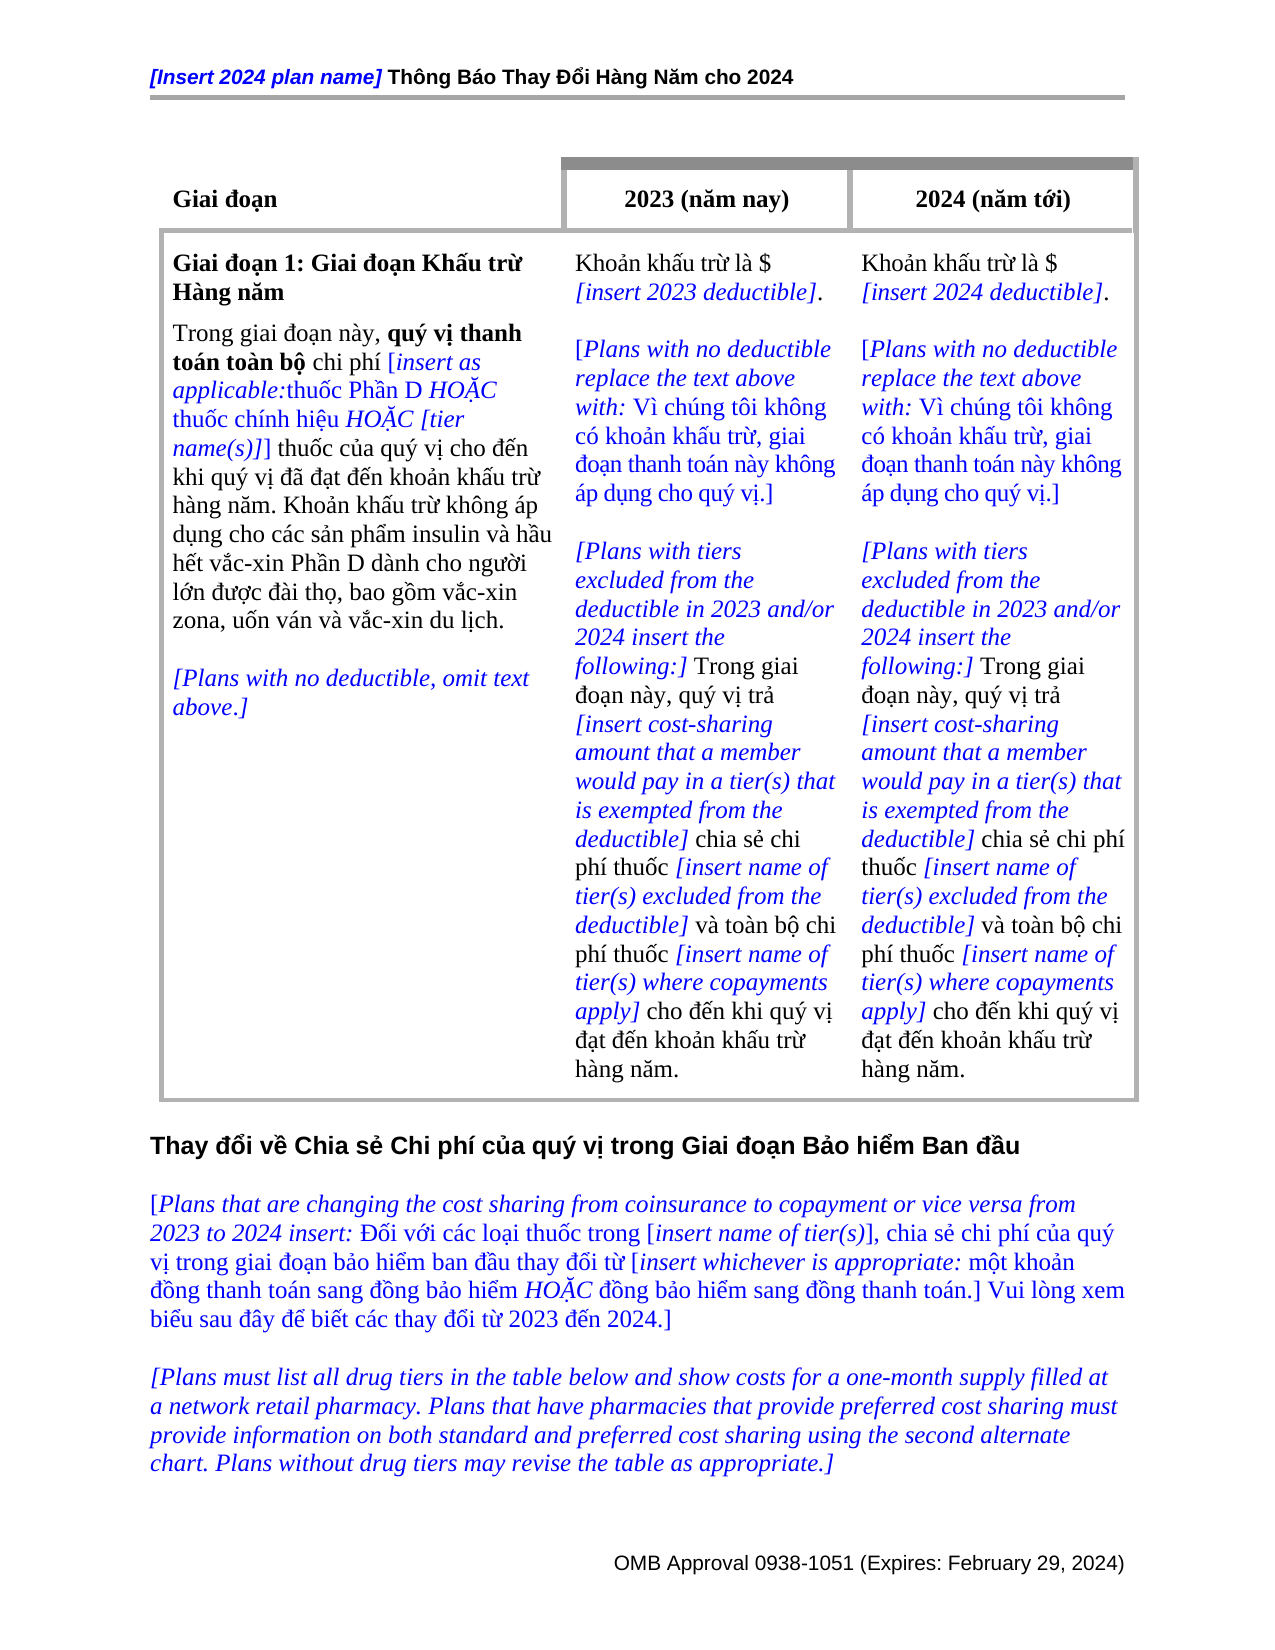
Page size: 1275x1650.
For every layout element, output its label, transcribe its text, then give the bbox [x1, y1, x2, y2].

table_header 2024 (năm tới) [853, 170, 1133, 228]
table_cell Giai đoạn 1: Giai đoạn Khấu trừ Hàng năm Trong giai đoạn này, quý vị thanh toán toàn bộ chi phí [insert as applicable:thuốc Phần D HOẶC thuốc chính hiệu HOẶC [tier name(s)]] thuốc của quý vị cho đến khi quý vị đã đạt đến khoản khấu trừ hàng năm. Khoản khấu trừ không áp dụng cho các sản phẩm insulin và hầu hết vắc-xin Phần D dành cho người lớn được đài thọ, bao gồm vắc-xin zona, uốn ván và vắc-xin du lịch. [Plans with no deductible, omit text above.] [164, 233, 564, 1097]
text [Plans that are changing the cost sharing from coinsurance to copayment or vice versa from 2023 to 2024 insert: Đối với các loại thuốc trong [insert name of tier(s)], chia sẻ chi phí của quý vị trong giai đoạn bảo hiểm ban đầu thay đổi từ [insert whichever is appropriate: một khoản đồng thanh toán sang đồng bảo hiểm HOẶC đồng bảo hiểm sang đồng thanh toán.] Vui lòng xem biểu sau đây để biết các thay đổi từ 2023 đến 2024.] [150, 1189, 1125, 1333]
table_header Giai đoạn [161, 157, 561, 228]
subtitle Thay đổi về Chia sẻ Chi phí của quý vị trong Giai đoạn Bảo hiểm Ban đầu [150, 1131, 1125, 1160]
text [Plans must list all drug tiers in the table below and show costs for a one-month supply filled at a network retail pharmacy. Plans that have pharmacies that provide preferred cost sharing must provide information on both standard and preferred cost sharing using the second alternate chart. Plans without drug tiers may revise the table as appropriate.] [150, 1362, 1125, 1477]
table_cell Khoản khấu trừ là $[insert 2024 deductible]. [Plans with no deductible replace the text above with: Vì chúng tôi không có khoản khấu trừ, giai đoạn thanh toán này không áp dụng cho quý vị.] [Plans with tiers excluded from the deductible in 2023 and/or 2024 insert the following:] Trong giai đoạn này, quý vị trả [insert cost-sharing amount that a member would pay in a tier(s) that is exempted from the deductible] chia sẻ chi phí thuốc [insert name of tier(s) excluded from the deductible] và toàn bộ chi phí thuốc [insert name of tier(s) where copayments apply] cho đến khi quý vị đạt đến khoản khấu trừ hàng năm. [850, 228, 1134, 1097]
table_header 2023 (năm nay) [567, 170, 847, 228]
table_cell Khoản khấu trừ là $[insert 2023 deductible]. [Plans with no deductible replace the text above with: Vì chúng tôi không có khoản khấu trừ, giai đoạn thanh toán này không áp dụng cho quý vị.] [Plans with tiers excluded from the deductible in 2023 and/or 2024 insert the following:] Trong giai đoạn này, quý vị trả [insert cost-sharing amount that a member would pay in a tier(s) that is exempted from the deductible] chia sẻ chi phí thuốc [insert name of tier(s) excluded from the deductible] và toàn bộ chi phí thuốc [insert name of tier(s) where copayments apply] cho đến khi quý vị đạt đến khoản khấu trừ hàng năm. [564, 233, 850, 1097]
